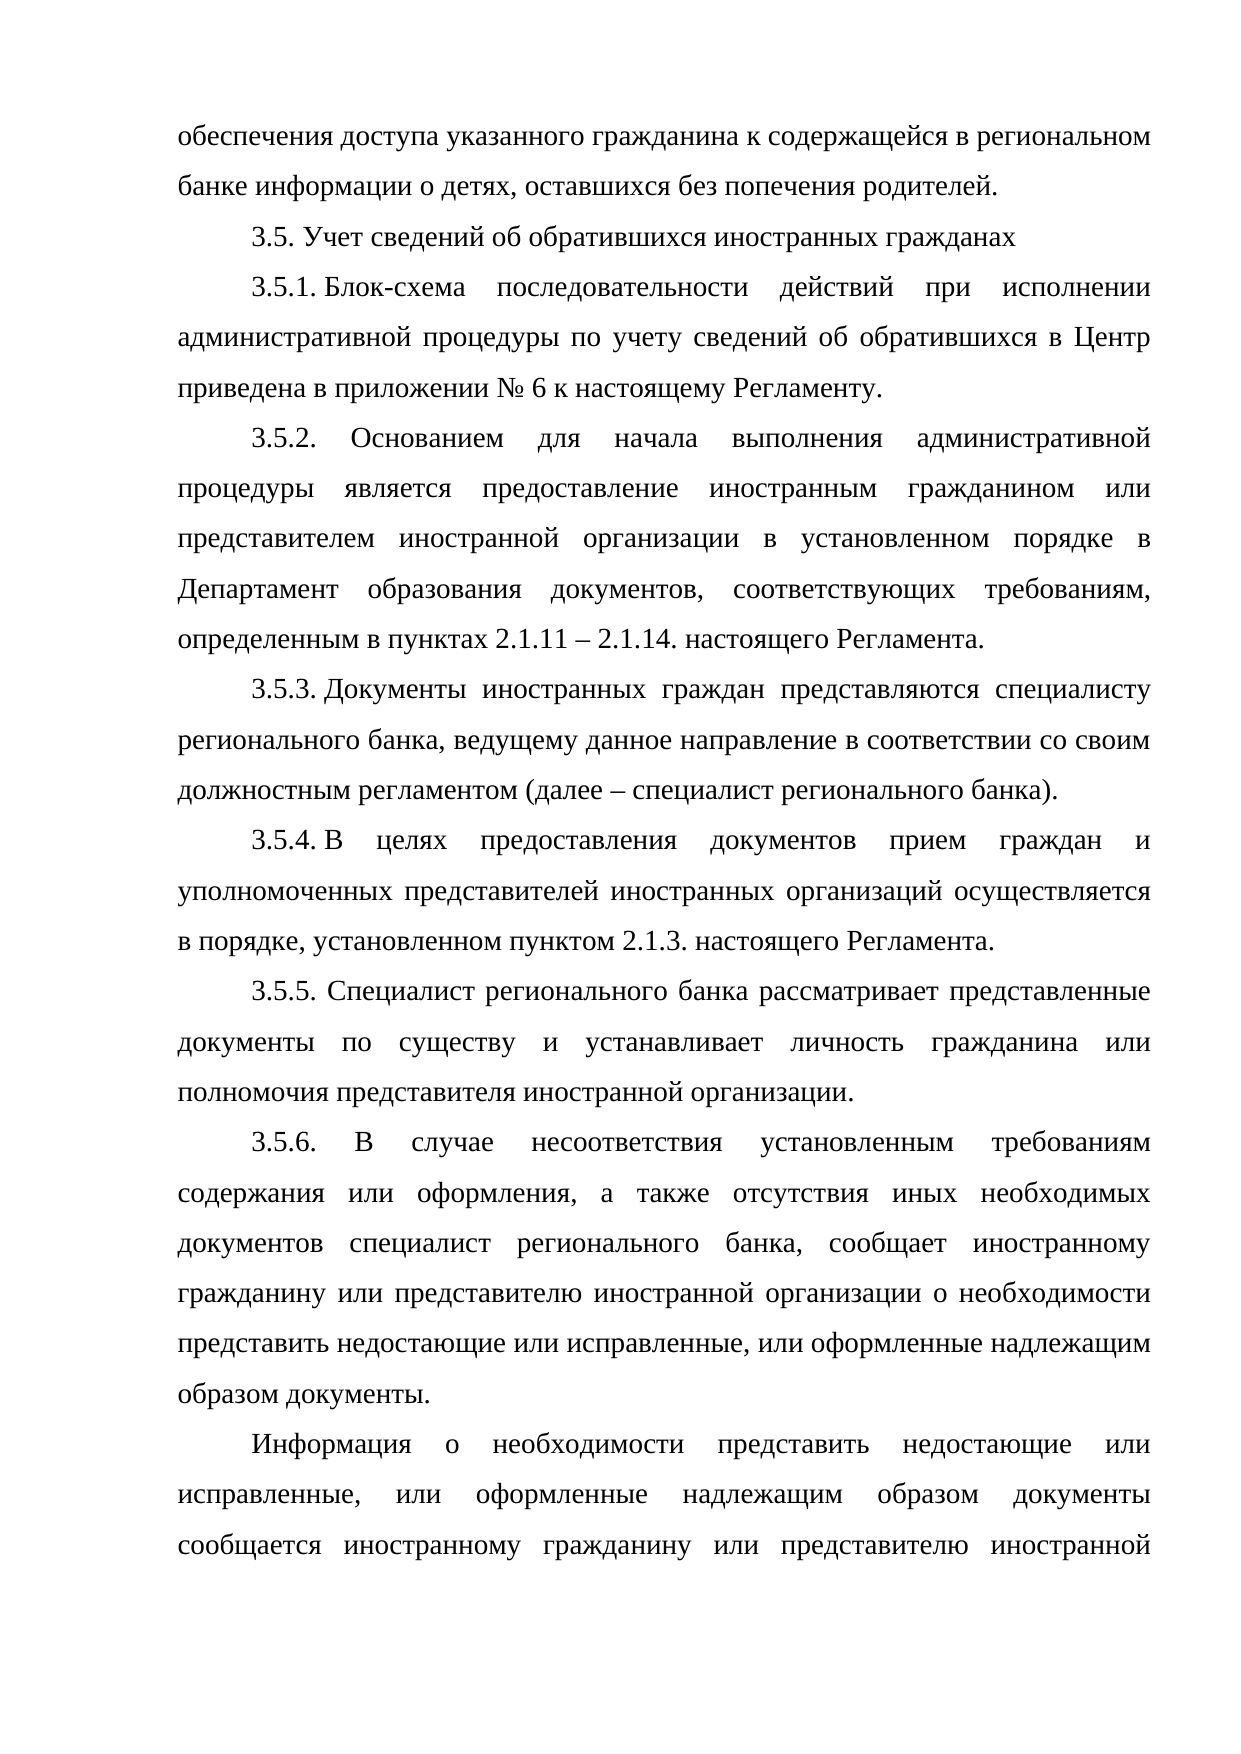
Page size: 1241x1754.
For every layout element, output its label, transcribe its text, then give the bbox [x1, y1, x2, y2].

text 3.5.1. Блок-схема последовательности действий при исполнении административной процедуры по учету сведений об обратившихся в Центр приведена в приложении № 6 к настоящему Регламенту. [177, 269, 1152, 403]
text 3.5.4. В целях предоставления документов прием граждан и уполномоченных представителей иностранных организаций осуществляется в порядке, установленном пунктом 2.1.3. настоящего Регламента. [177, 822, 1152, 957]
text 3.5.5. Специалист регионального банка рассматривает представленные документы по существу и устанавливает личность гражданина или полномочия представителя иностранной организации. [177, 973, 1152, 1108]
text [177, 1426, 1152, 1560]
subtitle 3.5. Учет сведений об обратившихся иностранных гражданах [177, 219, 1152, 252]
text 3.5.3. Документы иностранных граждан представляются специалисту регионального банка, ведущему данное направление в соответствии со своим должностным регламентом (далее – специалист регионального банка). [177, 672, 1152, 806]
text 3.5.2. Основанием для начала выполнения административной процедуры является предоставление иностранным гражданином или представителем иностранной организации в установленном порядке в Департамент образования документов, соответствующих требованиям, определенным в пунктах 2.1.11 – 2.1.14. настоящего Регламента. [177, 420, 1152, 655]
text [177, 118, 1152, 202]
text 3.5.6. В случае несоответствия установленным требованиям содержания или оформления, а также отсутствия иных необходимых документов специалист регионального банка, сообщает иностранному гражданину или представителю иностранной организации о необходимости представить недостающие или исправленные, или оформленные надлежащим образом документы. [177, 1124, 1152, 1409]
